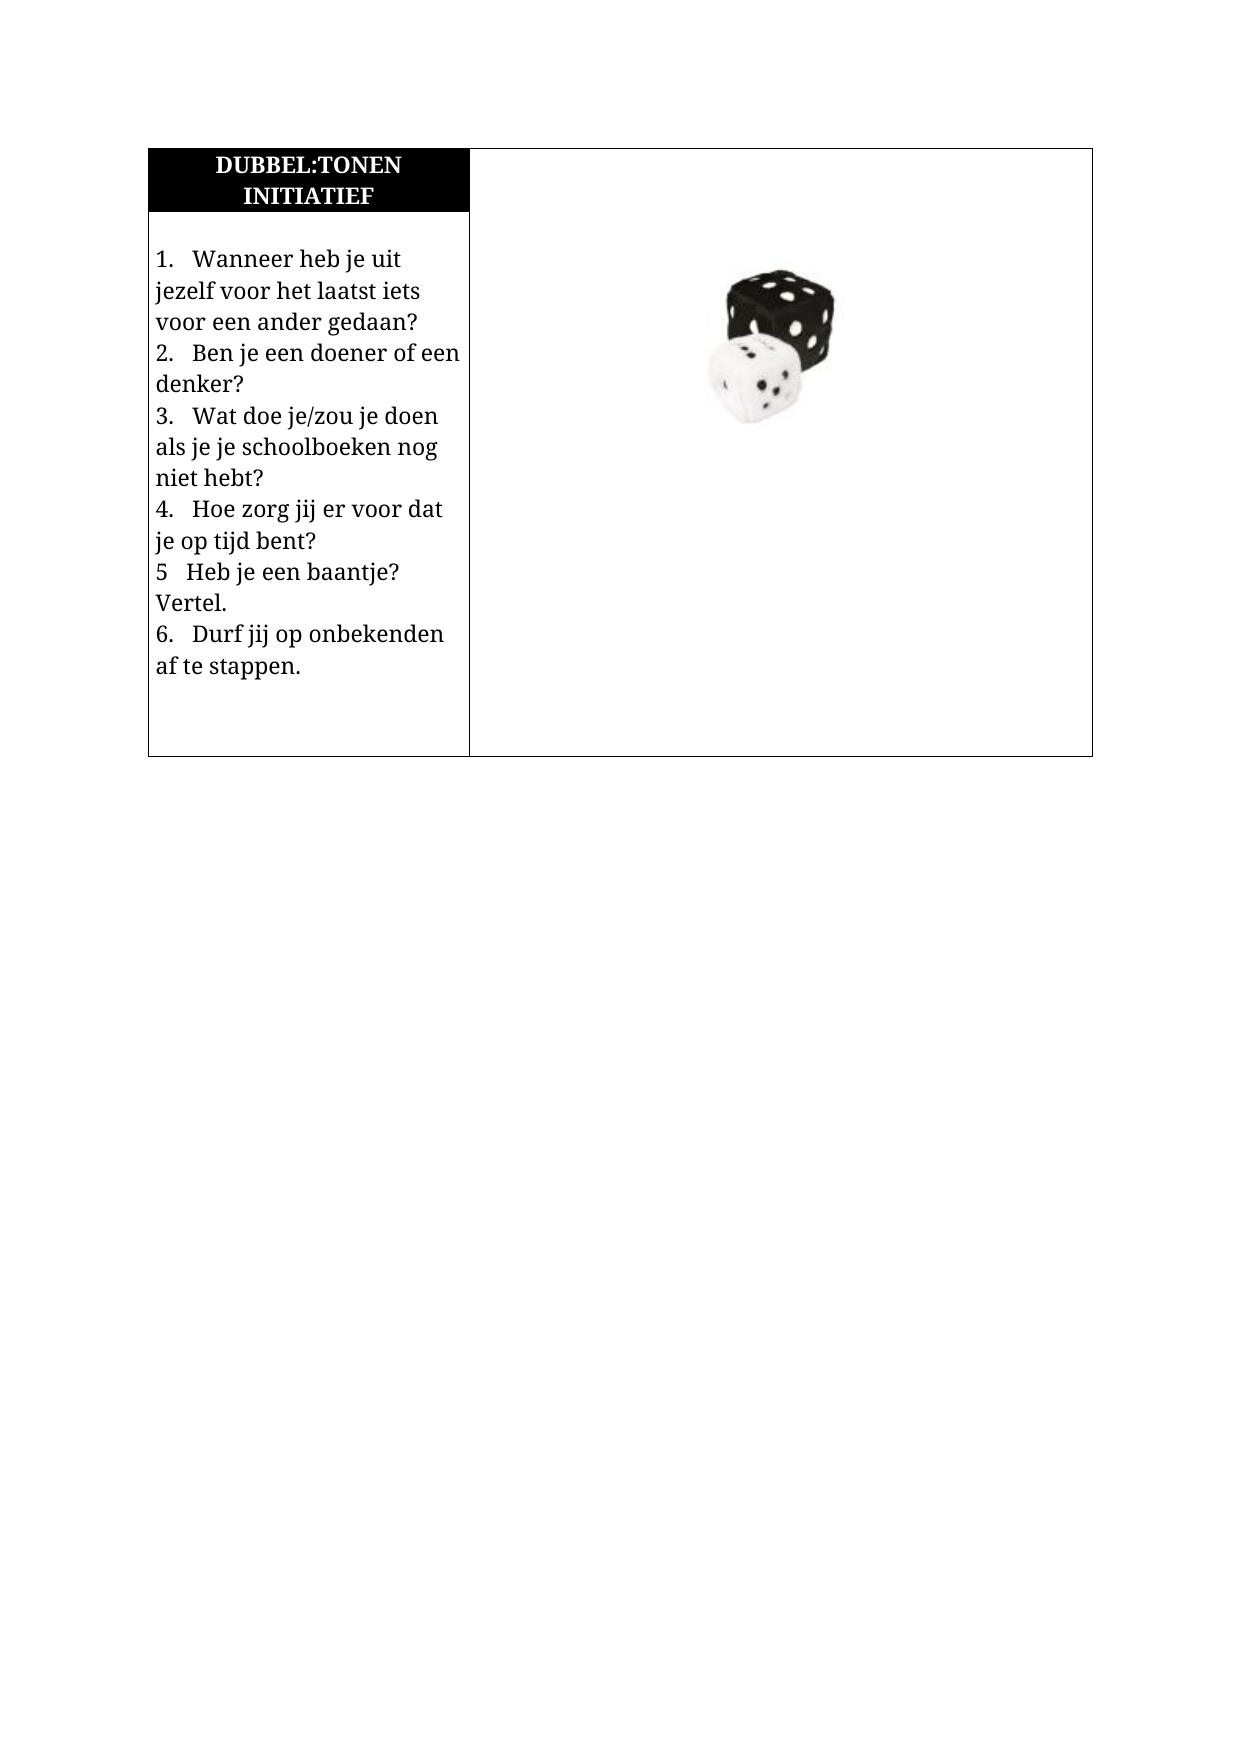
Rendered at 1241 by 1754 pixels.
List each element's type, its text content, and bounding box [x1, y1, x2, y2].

table_cell [470, 149, 1092, 756]
table_cell 1. Wanneer heb je uit jezelf voor het laatst iets voor een ander gedaan? 2. Ben je een doener of een denker? 3. Wat doe je/zou je doen als je je schoolboeken nog niet hebt? 4. Hoe zorg jij er voor dat je op tijd bent? 5 Heb je een baantje? Vertel. 6. Durf jij op onbekenden af te stappen. [149, 212, 469, 756]
picture [682, 258, 856, 432]
table_cell DUBBEL:TONEN INITIATIEF [149, 149, 469, 211]
